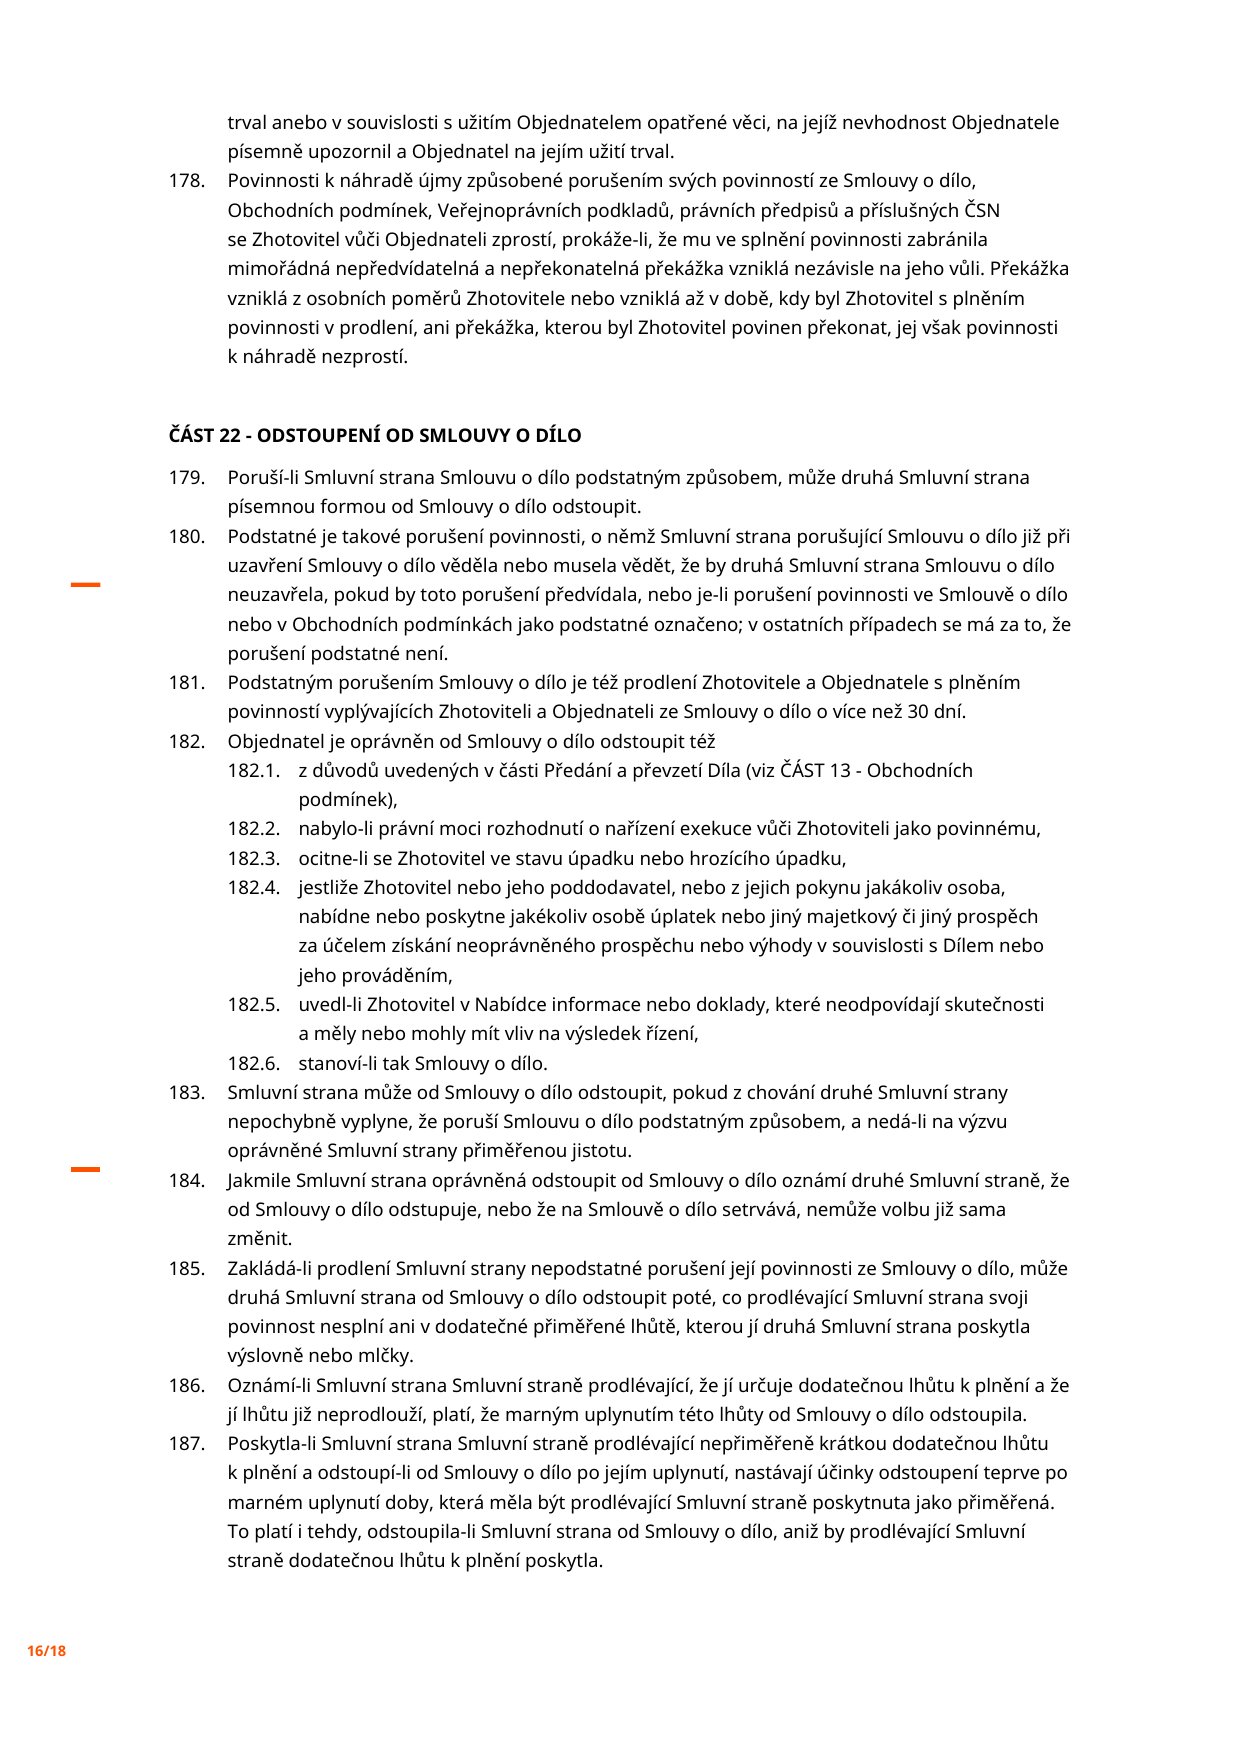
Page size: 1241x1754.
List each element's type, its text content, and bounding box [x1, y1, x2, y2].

list Podstatné je takové porušení povinnosti, o němž Smluvní strana porušující Smlouvu o dílo již při uzavření Smlouvy o dílo věděla nebo musela vědět, že by druhá Smluvní strana Smlouvu o dílo neuzavřela, pokud by toto porušení předvídala, nebo je-li porušení povinnosti ve Smlouvě o dílo nebo v Obchodních podmínkách jako podstatné označeno; v ostatních případech se má za to, že porušení podstatné není. [168, 523, 1072, 666]
list jestliže Zhotovitel nebo jeho poddodavatel, nebo z jejich pokynu jakákoliv osoba, nabídne nebo poskytne jakékoliv osobě úplatek nebo jiný majetkový či jiný prospěch za účelem získání neoprávněného prospěchu nebo výhody v souvislosti s Dílem nebo jeho prováděním, [227, 874, 1072, 988]
list Oznámí-li Smluvní strana Smluvní straně prodlévající, že jí určuje dodatečnou lhůtu k plnění a že jí lhůtu již neprodlouží, platí, že marným uplynutím této lhůty od Smlouvy o dílo odstoupila. [168, 1372, 1072, 1427]
list nabylo-li právní moci rozhodnutí o nařízení exekuce vůči Zhotoviteli jako povinnému, [227, 816, 1072, 841]
list ocitne-li se Zhotovitel ve stavu úpadku nebo hrozícího úpadku, [227, 845, 1072, 871]
list ODSTOUPENÍ OD SMLOUVY O DÍLO [168, 423, 1072, 448]
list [168, 109, 1072, 164]
list uvedl-li Zhotovitel v Nabídce informace nebo doklady, které neodpovídají skutečnosti a měly nebo mohly mít vliv na výsledek řízení, [227, 991, 1072, 1046]
list Povinnosti k náhradě újmy způsobené porušením svých povinností ze Smlouvy o dílo, Obchodních podmínek, Veřejnoprávních podkladů, právních předpisů a příslušných ČSN se Zhotovitel vůči Objednateli zprostí, prokáže-li, že mu ve splnění povinnosti zabránila mimořádná nepředvídatelná a nepřekonatelná překážka vzniklá nezávisle na jeho vůli. Překážka vzniklá z osobních poměrů Zhotovitele nebo vzniklá až v době, kdy byl Zhotovitel s plněním povinnosti v prodlení, ani překážka, kterou byl Zhotovitel povinen překonat, jej však povinnosti k náhradě nezprostí. [168, 168, 1072, 369]
list Zakládá-li prodlení Smluvní strany nepodstatné porušení její povinnosti ze Smlouvy o dílo, může druhá Smluvní strana od Smlouvy o dílo odstoupit poté, co prodlévající Smluvní strana svoji povinnost nesplní ani v dodatečné přiměřené lhůtě, kterou jí druhá Smluvní strana poskytla výslovně nebo mlčky. [168, 1255, 1072, 1368]
list Poruší-li Smluvní strana Smlouvu o dílo podstatným způsobem, může druhá Smluvní strana písemnou formou od Smlouvy o dílo odstoupit. [168, 464, 1072, 519]
list Poskytla-li Smluvní strana Smluvní straně prodlévající nepřiměřeně krátkou dodatečnou lhůtu k plnění a odstoupí-li od Smlouvy o dílo po jejím uplynutí, nastávají účinky odstoupení teprve po marném uplynutí doby, která měla být prodlévající Smluvní straně poskytnuta jako přiměřená. To platí i tehdy, odstoupila-li Smluvní strana od Smlouvy o dílo, aniž by prodlévající Smluvní straně dodatečnou lhůtu k plnění poskytla. [168, 1430, 1072, 1573]
list Smluvní strana může od Smlouvy o dílo odstoupit, pokud z chování druhé Smluvní strany nepochybně vyplyne, že poruší Smlouvu o dílo podstatným způsobem, a nedá-li na výzvu oprávněné Smluvní strany přiměřenou jistotu. [168, 1079, 1072, 1163]
list Objednatel je oprávněn od Smlouvy o dílo odstoupit též [168, 728, 1072, 753]
list stanoví-li tak Smlouvy o dílo. [227, 1050, 1072, 1075]
list z důvodů uvedených v části Předání a převzetí Díla (viz ČÁST 13 - Obchodních podmínek), [227, 757, 1072, 812]
list Jakmile Smluvní strana oprávněná odstoupit od Smlouvy o dílo oznámí druhé Smluvní straně, že od Smlouvy o dílo odstupuje, nebo že na Smlouvě o dílo setrvává, nemůže volbu již sama změnit. [168, 1167, 1072, 1251]
list Podstatným porušením Smlouvy o dílo je též prodlení Zhotovitele a Objednatele s plněním povinností vyplývajících Zhotoviteli a Objednateli ze Smlouvy o dílo o více než 30 dní. [168, 669, 1072, 724]
